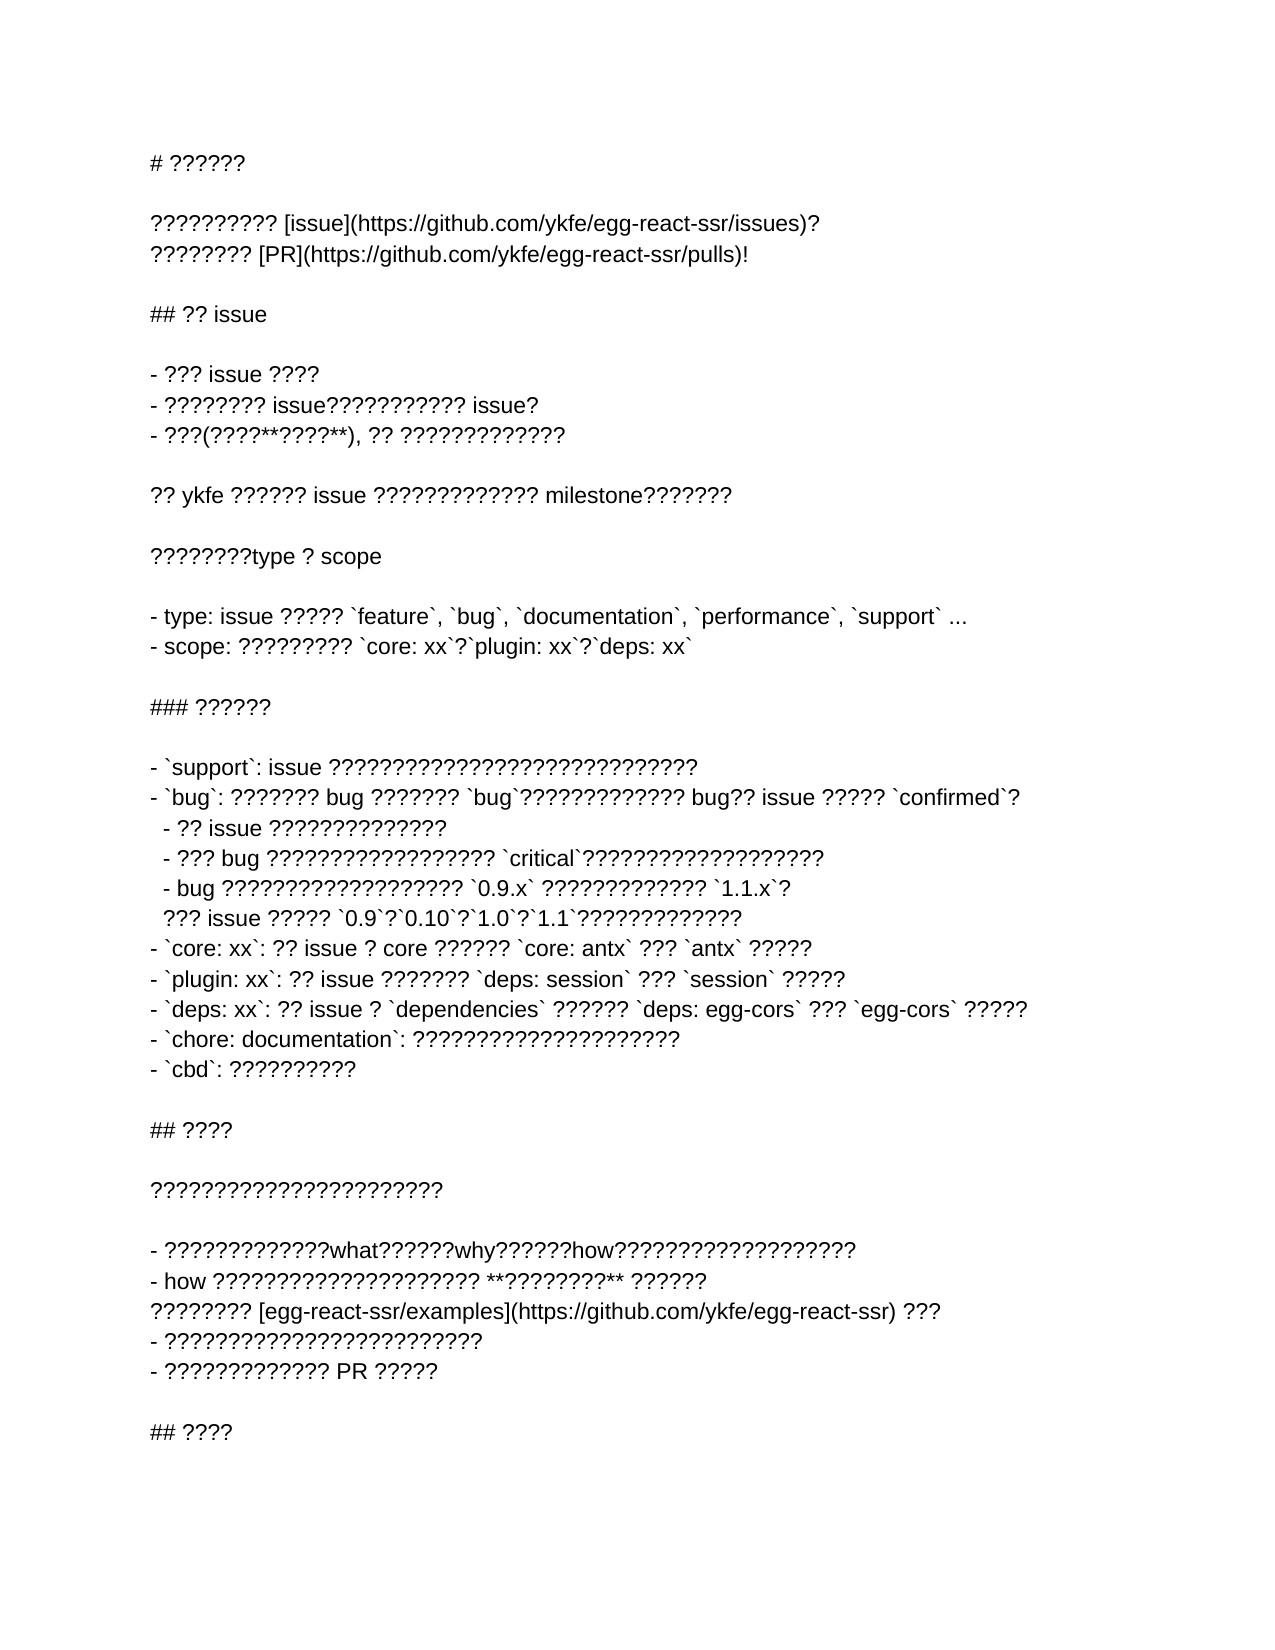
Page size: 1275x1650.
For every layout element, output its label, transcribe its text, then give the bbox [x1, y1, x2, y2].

text - ???(????**????**), ?? ????????????? [150, 422, 1125, 448]
text ???????? [egg-react-ssr/examples](https://github.com/ykfe/egg-react-ssr) ??? [150, 1298, 1125, 1324]
text - ??? bug ?????????????????? `critical`??????????????????? [150, 845, 1125, 871]
text ????????type ? scope [150, 543, 1125, 569]
text - `plugin: xx`: ?? issue ??????? `deps: session` ??? `session` ????? [150, 966, 1125, 992]
text - `deps: xx`: ?? issue ? `dependencies` ?????? `deps: egg-cors` ??? `egg-cors` ????? [150, 996, 1125, 1022]
text ## ???? [150, 1117, 1125, 1143]
text - bug ??????????????????? `0.9.x` ????????????? `1.1.x`? [150, 875, 1125, 901]
text - scope: ????????? `core: xx`?`plugin: xx`?`deps: xx` [150, 633, 1125, 660]
text - ???????? issue??????????? issue? [150, 392, 1125, 418]
text - how ????????????????????? **????????** ?????? [150, 1268, 1125, 1294]
text - ????????????????????????? [150, 1328, 1125, 1354]
text - ?? issue ?????????????? [150, 814, 1125, 841]
text # ?????? [150, 150, 1125, 176]
text - type: issue ????? `feature`, `bug`, `documentation`, `performance`, `support` ... [150, 603, 1125, 629]
text ???????? [PR](https://github.com/ykfe/egg-react-ssr/pulls)! [150, 241, 1125, 267]
text ## ?? issue [150, 301, 1125, 327]
text ?????????? [issue](https://github.com/ykfe/egg-react-ssr/issues)? [150, 210, 1125, 237]
text ??? issue ????? `0.9`?`0.10`?`1.0`?`1.1`????????????? [150, 905, 1125, 932]
text - `cbd`: ?????????? [150, 1056, 1125, 1083]
text - ??? issue ???? [150, 361, 1125, 388]
text ?? ykfe ?????? issue ????????????? milestone??????? [150, 482, 1125, 509]
text - `chore: documentation`: ????????????????????? [150, 1026, 1125, 1052]
text - ?????????????what??????why??????how??????????????????? [150, 1237, 1125, 1264]
text ### ?????? [150, 694, 1125, 720]
text - `core: xx`: ?? issue ? core ?????? `core: antx` ??? `antx` ????? [150, 935, 1125, 962]
text - `support`: issue ????????????????????????????? [150, 754, 1125, 781]
text ??????????????????????? [150, 1177, 1125, 1203]
text - `bug`: ??????? bug ??????? `bug`????????????? bug?? issue ????? `confirmed`? [150, 784, 1125, 811]
text ## ???? [150, 1419, 1125, 1445]
text - ????????????? PR ????? [150, 1358, 1125, 1385]
